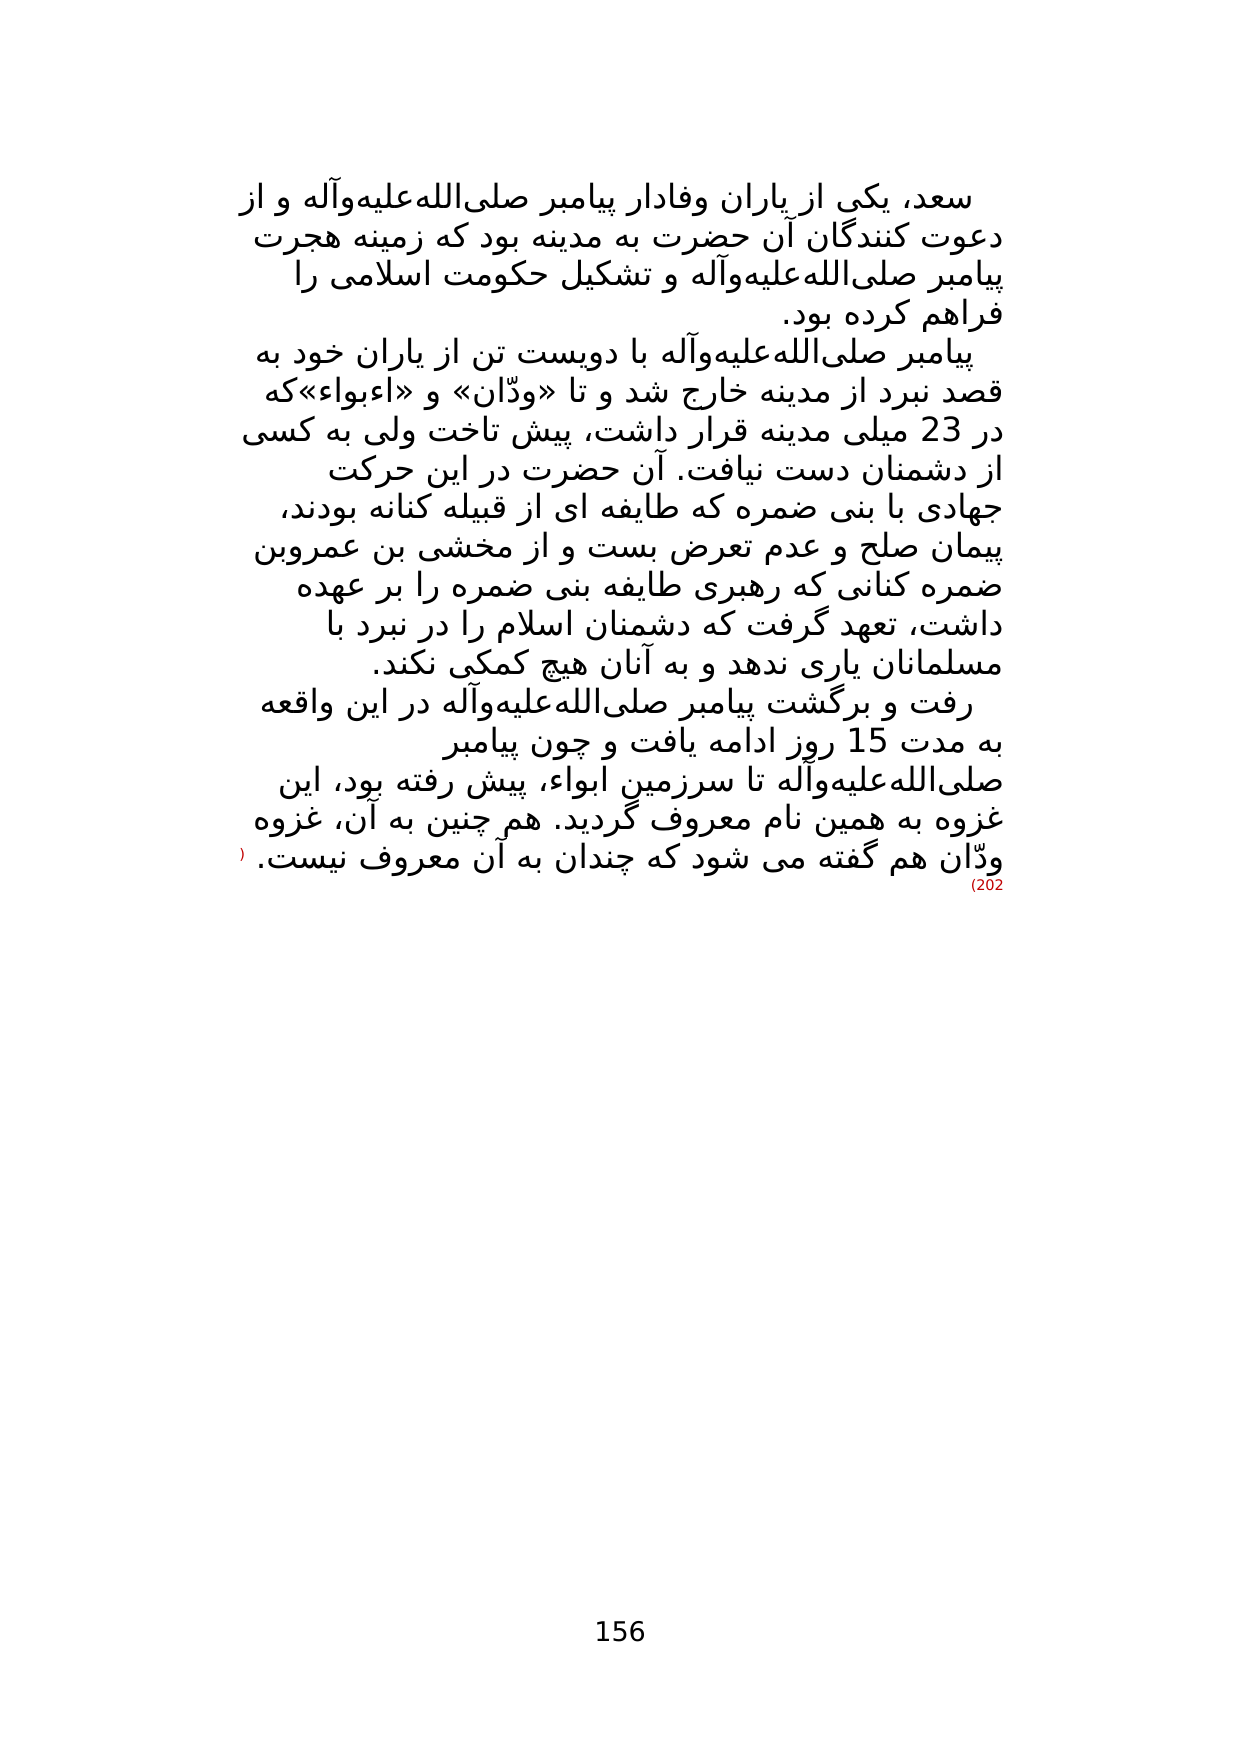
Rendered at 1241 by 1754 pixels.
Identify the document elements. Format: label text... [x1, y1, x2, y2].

text سعد، يكى از ياران وفادار پيامبر صلى‌الله‌عليه‌وآله و از دعوت كنندگان آن حضرت به مدينه بود كه زمينه هجرت پيامبر صلى‌الله‌عليه‌وآله و تشكيل حكومت اسلامى را فراهم كرده بود. [236, 177, 1004, 333]
text رفت و برگشت پيامبر صلى‌الله‌عليه‌وآله در اين واقعه به مدت 15 روز ادامه يافت و چون پيامبر صلى‌الله‌عليه‌وآله تا سرزمين ابواء، پيش رفته بود، اين غزوه به همين نام معروف گرديد. هم چنين به آن، غزوه ودّان هم گفته مى شود كه چندان به آن معروف نيست. (202) [236, 682, 1004, 906]
text پيامبر صلى‌الله‌عليه‌وآله با دويست تن از ياران خود به قصد نبرد از مدينه خارج شد و تا «ودّان» و «اءبواء»كه در 23 ميلى مدينه قرار داشت، پيش تاخت ولى به كسى از دشمنان دست نيافت. آن حضرت در اين حركت جهادى با بنى ضمره كه طايفه اى از قبيله كنانه بودند، پيمان صلح و عدم تعرض بست و از مخشى بن عمروبن ضمره كنانى كه رهبرى طايفه بنى ضمره را بر عهده داشت، تعهد گرفت كه دشمنان اسلام را در نبرد با مسلمانان يارى ندهد و به آنان هيچ كمكى نكند. [236, 333, 1004, 682]
